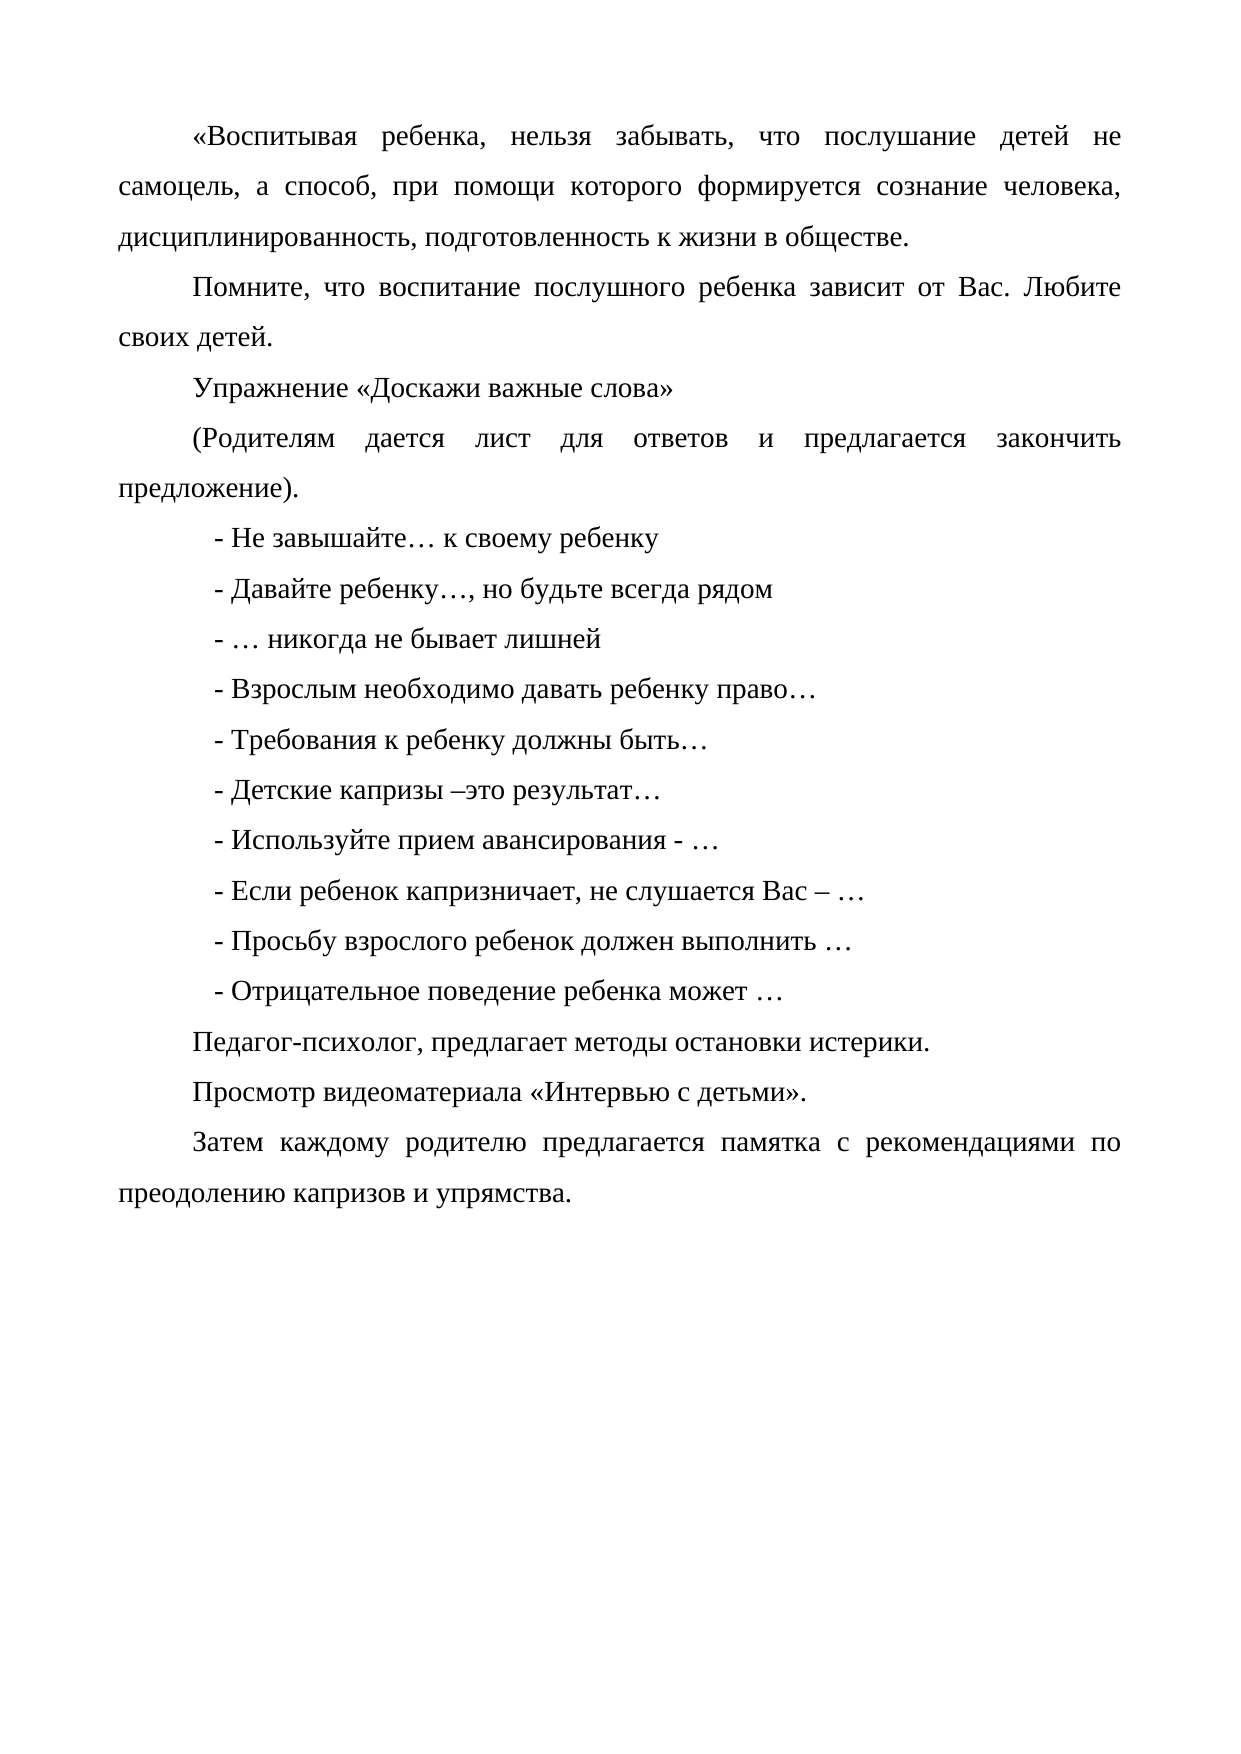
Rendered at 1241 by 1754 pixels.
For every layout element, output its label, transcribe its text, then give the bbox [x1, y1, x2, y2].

text - Давайте ребенку…, но будьте всегда рядом [118, 571, 1122, 604]
text - Отрицательное поведение ребенка может … [118, 973, 1122, 1007]
text - Не завышайте… к своему ребенку [118, 521, 1122, 554]
text - … никогда не бывает лишней [118, 621, 1122, 655]
text Педагог-психолог, предлагает методы остановки истерики. [118, 1024, 1122, 1057]
text (Родителям дается лист для ответов и предлагается закончить предложение). [118, 420, 1122, 504]
text - Используйте прием авансирования - … [118, 822, 1122, 856]
text - Требования к ребенку должны быть… [118, 722, 1122, 755]
text - Просьбу взрослого ребенок должен выполнить … [118, 923, 1122, 957]
text «Воспитывая ребенка, нельзя забывать, что послушание детей не самоцель, а способ, при помощи которого формируется сознание человека, дисциплинированность, подготовленность к жизни в обществе. [118, 118, 1122, 252]
text - Взрослым необходимо давать ребенку право… [118, 672, 1122, 705]
text Просмотр видеоматериала «Интервью с детьми». [118, 1074, 1122, 1108]
text Упражнение «Доскажи важные слова» [118, 370, 1122, 403]
text - Если ребенок капризничает, не слушается Вас – … [118, 873, 1122, 906]
text Помните, что воспитание послушного ребенка зависит от Вас. Любите своих детей. [118, 269, 1122, 353]
text Затем каждому родителю предлагается памятка с рекомендациями по преодолению капризов и упрямства. [118, 1124, 1122, 1208]
text - Детские капризы –это результат… [118, 772, 1122, 806]
